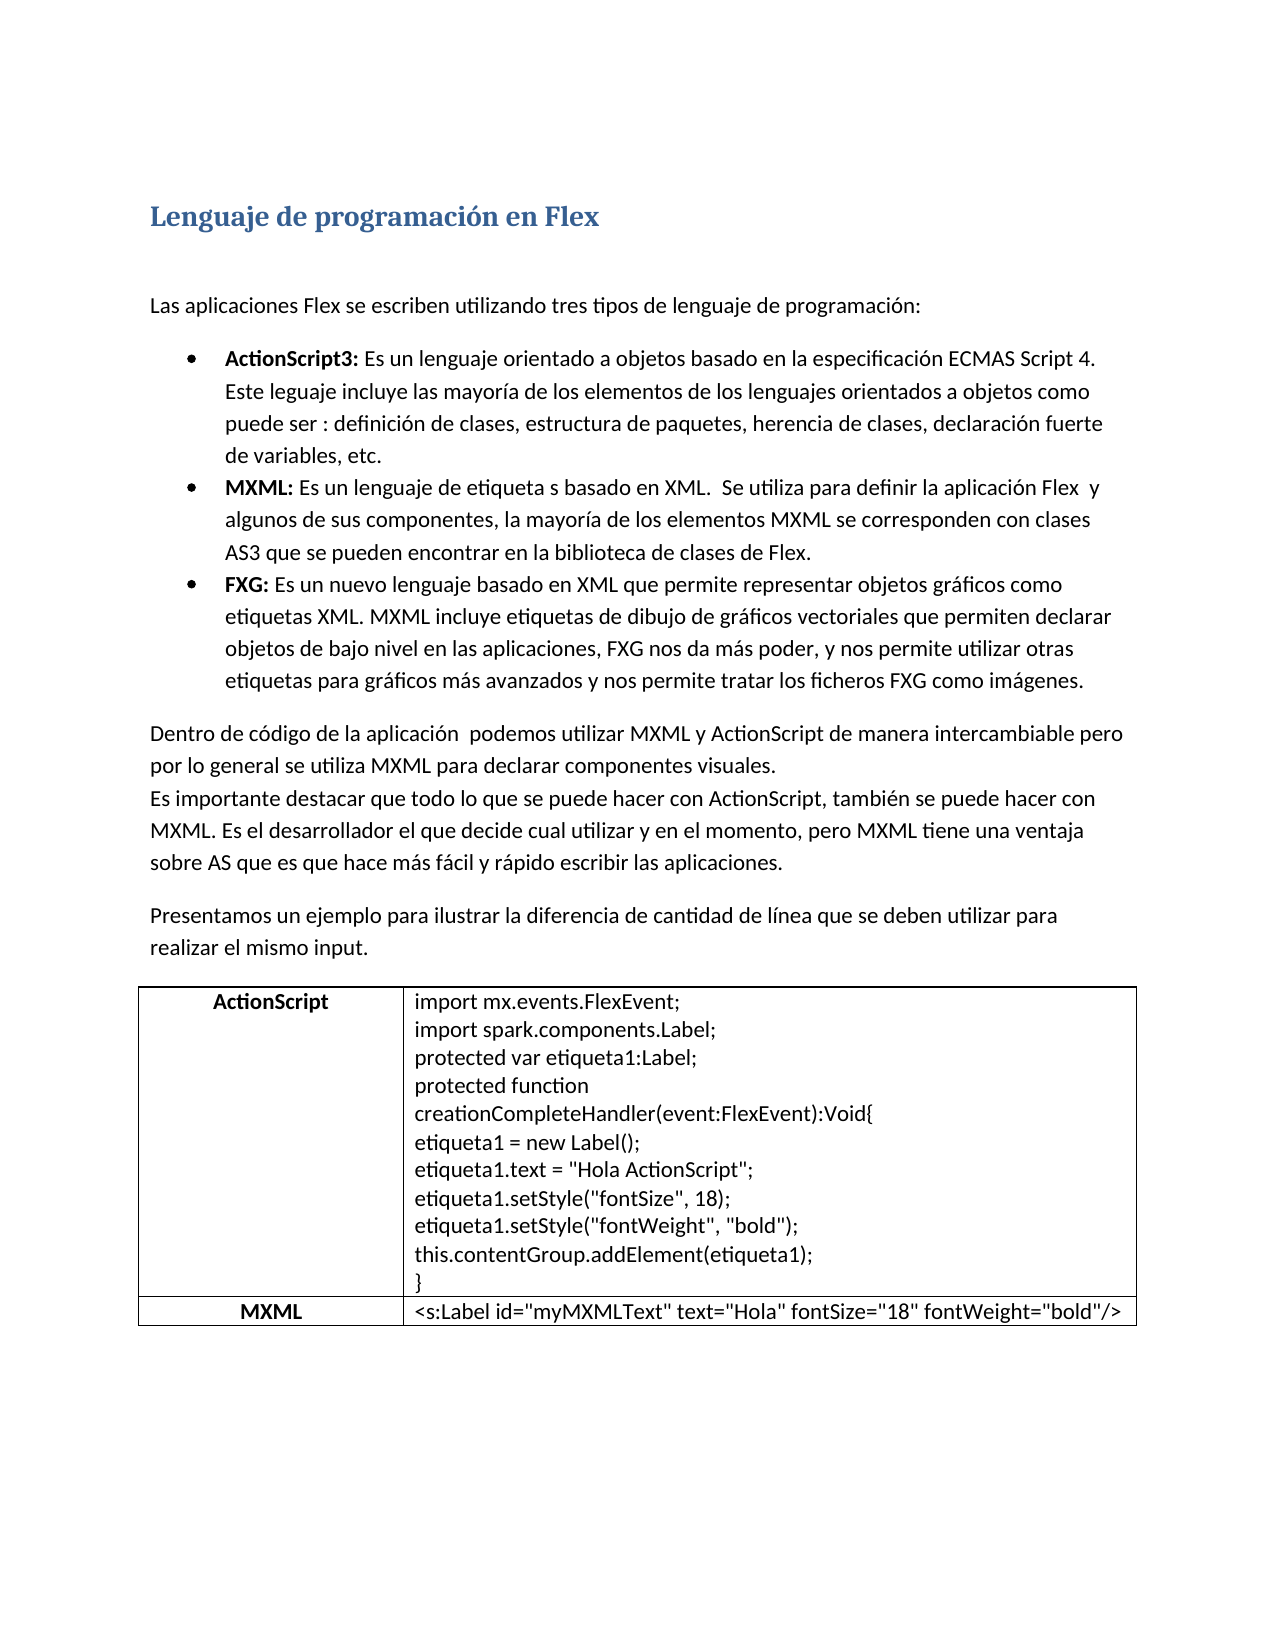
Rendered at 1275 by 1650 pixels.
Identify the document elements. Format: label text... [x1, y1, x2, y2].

table_cell MXML [139, 1297, 403, 1325]
table_cell <s:Label id="myMXMLText" text="Hola" fontSize="18" fontWeight="bold"/> [404, 1297, 1136, 1325]
table_header ActionScript [139, 988, 403, 1296]
text Dentro de código de la aplicación podemos utilizar MXML y ActionScript de manera intercambiable pero por lo general se utiliza MXML para declarar componentes visuales. Es importante destacar que todo lo que se puede hacer con ActionScript, también se puede hacer con MXML. Es el desarrollador el que decide cual utilizar y en el momento, pero MXML tiene una ventaja sobre AS que es que hace más fácil y rápido escribir las aplicaciones. [150, 719, 1125, 876]
list MXML: Es un lenguaje de etiqueta s basado en XML. Se utiliza para definir la aplicación Flex y algunos de sus componentes, la mayoría de los elementos MXML se corresponden con clases AS3 que se pueden encontrar en la biblioteca de clases de Flex. [187, 473, 1125, 566]
subtitle Lenguaje de programación en Flex [150, 200, 1125, 233]
list FXG: Es un nuevo lenguaje basado en XML que permite representar objetos gráficos como etiquetas XML. MXML incluye etiquetas de dibujo de gráficos vectoriales que permiten declarar objetos de bajo nivel en las aplicaciones, FXG nos da más poder, y nos permite utilizar otras etiquetas para gráficos más avanzados y nos permite tratar los ficheros FXG como imágenes. [187, 570, 1125, 694]
table_header import mx.events.FlexEvent; import spark.components.Label; protected var etiqueta1:Label; protected function creationCompleteHandler(event:FlexEvent):Void{ etiqueta1 = new Label(); etiqueta1.text = "Hola ActionScript"; etiqueta1.setStyle("fontSize", 18); etiqueta1.setStyle("fontWeight", "bold"); this.contentGroup.addElement(etiqueta1); } [404, 988, 1136, 1296]
text Presentamos un ejemplo para ilustrar la diferencia de cantidad de línea que se deben utilizar para realizar el mismo input. [150, 901, 1125, 961]
list ActionScript3: Es un lenguaje orientado a objetos basado en la especificación ECMAS Script 4. Este leguaje incluye las mayoría de los elementos de los lenguajes orientados a objetos como puede ser : definición de clases, estructura de paquetes, herencia de clases, declaración fuerte de variables, etc. [187, 344, 1125, 469]
text Las aplicaciones Flex se escriben utilizando tres tipos de lenguaje de programación: [150, 292, 1125, 319]
